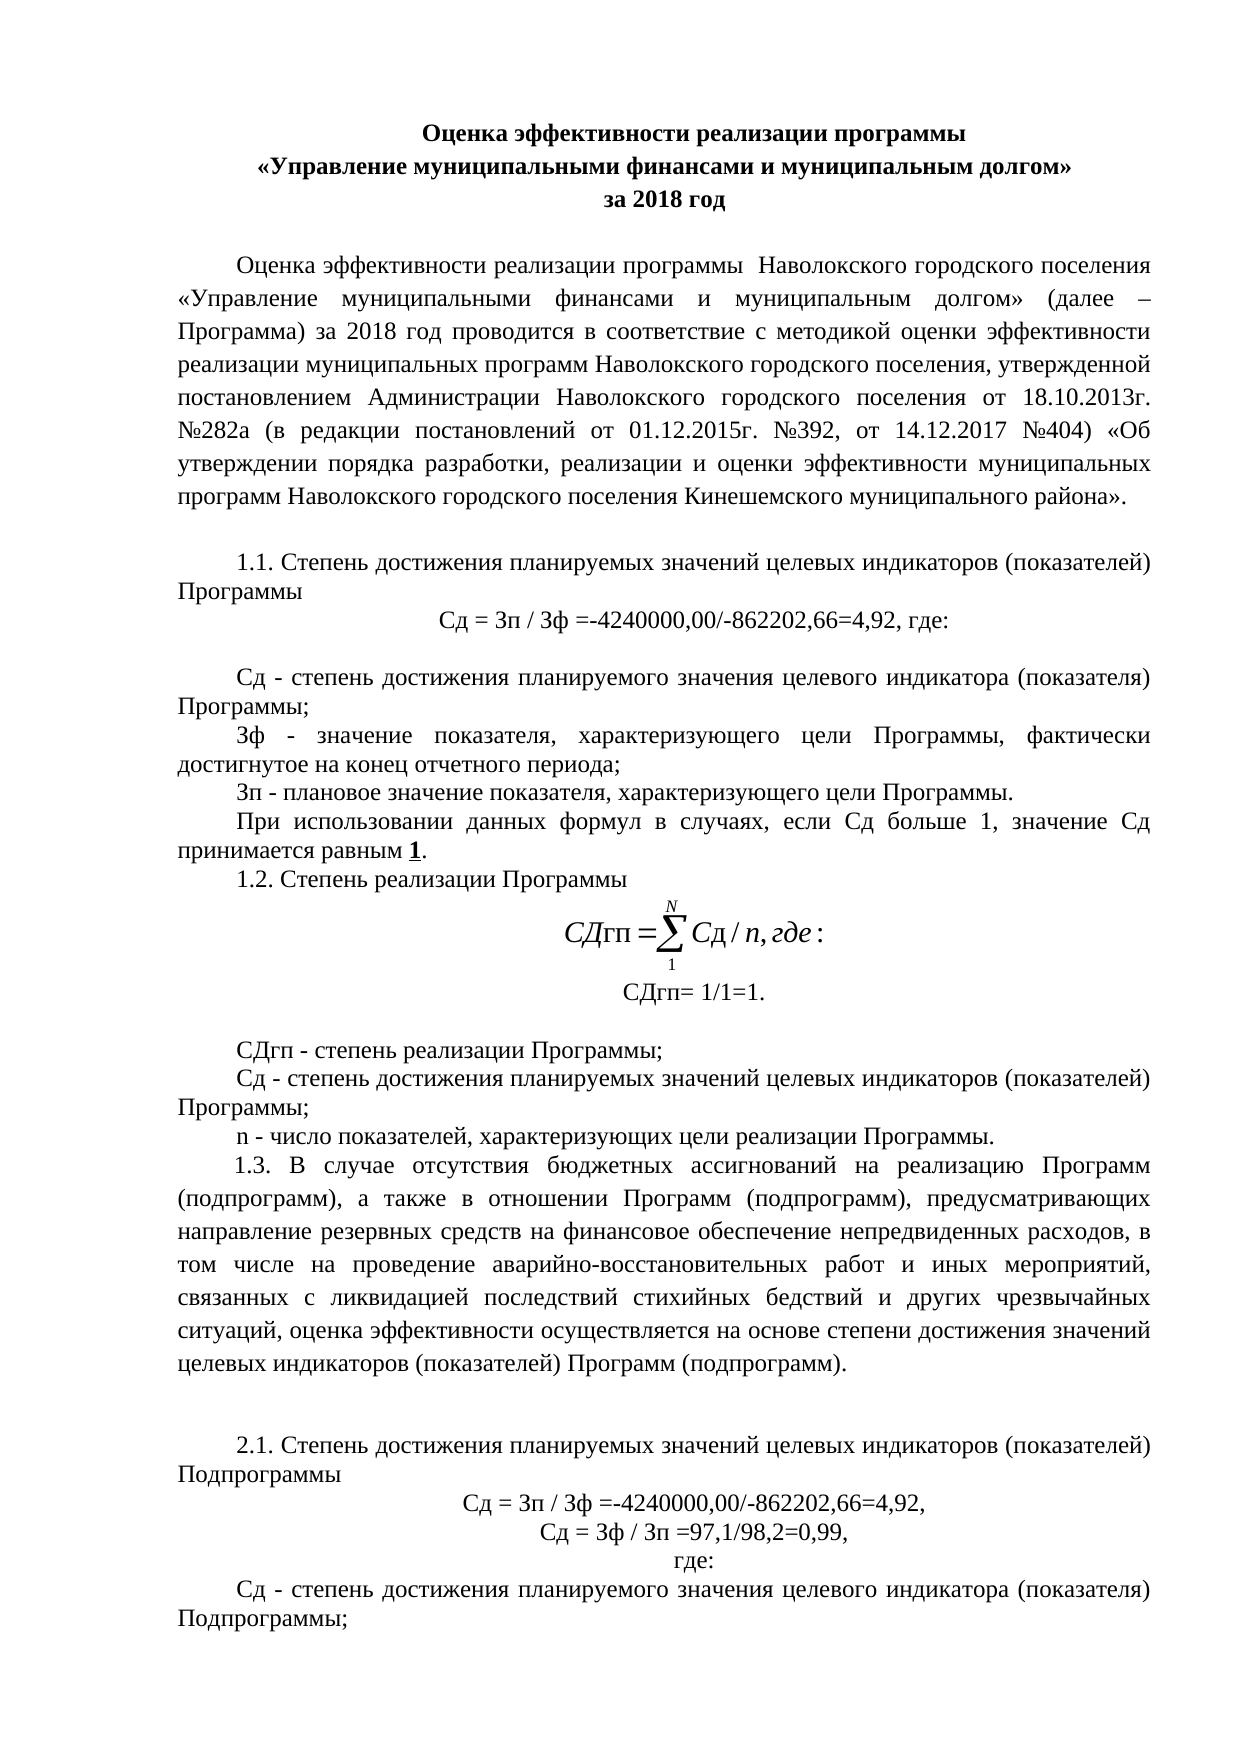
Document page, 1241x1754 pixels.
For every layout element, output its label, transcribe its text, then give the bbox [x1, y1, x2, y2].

text Сд = Зп / Зф =-4240000,00/-862202,66=4,92, где: [177, 605, 1152, 634]
text 1.2. Степень реализации Программы [177, 864, 1152, 892]
text СДгп - степень реализации Программы; [177, 1035, 1152, 1063]
text Сд = Зф / Зп =97,1/98,2=0,99, [177, 1517, 1152, 1546]
text где: [177, 1546, 1152, 1574]
text Сд = Зп / Зф =-4240000,00/-862202,66=4,92, [177, 1488, 1152, 1517]
text Сд - степень достижения планируемого значения целевого индикатора (показателя) Программы; [177, 662, 1152, 720]
text Зф - значение показателя, характеризующего цели Программы, фактически достигнутое на конец отчетного периода; [177, 720, 1152, 777]
text Сд - степень достижения планируемого значения целевого индикатора (показателя) Подпрограммы; [177, 1574, 1152, 1632]
text 2.1. Степень достижения планируемых значений целевых индикаторов (показателей) Подпрограммы [177, 1431, 1152, 1488]
text за 2018 год [177, 184, 1152, 213]
text Зп - плановое значение показателя, характеризующего цели Программы. [177, 777, 1152, 806]
text 1.3. В случае отсутствия бюджетных ассигнований на реализацию Программ (подпрограмм), а также в отношении Программ (подпрограмм), предусматривающих направление резервных средств на финансовое обеспечение непредвиденных расходов, в том числе на проведение аварийно-восстановительных работ и иных мероприятий, связанных с ликвидацией последствий стихийных бедствий и других чрезвычайных ситуаций, оценка эффективности осуществляется на основе степени достижения значений целевых индикаторов (показателей) Программ (подпрограмм). [177, 1150, 1152, 1377]
text Оценка эффективности реализации программы [177, 118, 1152, 147]
text «Управление муниципальными финансами и муниципальным долгом» [177, 151, 1152, 180]
text СДгп= 1/1=1. [177, 977, 1152, 1006]
text Сд - степень достижения планируемых значений целевых индикаторов (показателей) Программы; [177, 1063, 1152, 1121]
text При использовании данных формул в случаях, если Сд больше 1, значение Сд принимается равным 1. [177, 806, 1152, 864]
text n - число показателей, характеризующих цели реализации Программы. [177, 1121, 1152, 1150]
text 1.1. Степень достижения планируемых значений целевых индикаторов (показателей) Программы [177, 547, 1152, 605]
text Оценка эффективности реализации программы Наволокского городского поселения «Управление муниципальными финансами и муниципальным долгом» (далее – Программа) за 2018 год проводится в соответствие с методикой оценки эффективности реализации муниципальных программ Наволокского городского поселения, утвержденной постановлением Администрации Наволокского городского поселения от 18.10.2013г. №282а (в редакции постановлений от 01.12.2015г. №392, от 14.12.2017 №404) «Об утверждении порядка разработки, реализации и оценки эффективности муниципальных программ Наволокского городского поселения Кинешемского муниципального района». [177, 250, 1152, 510]
